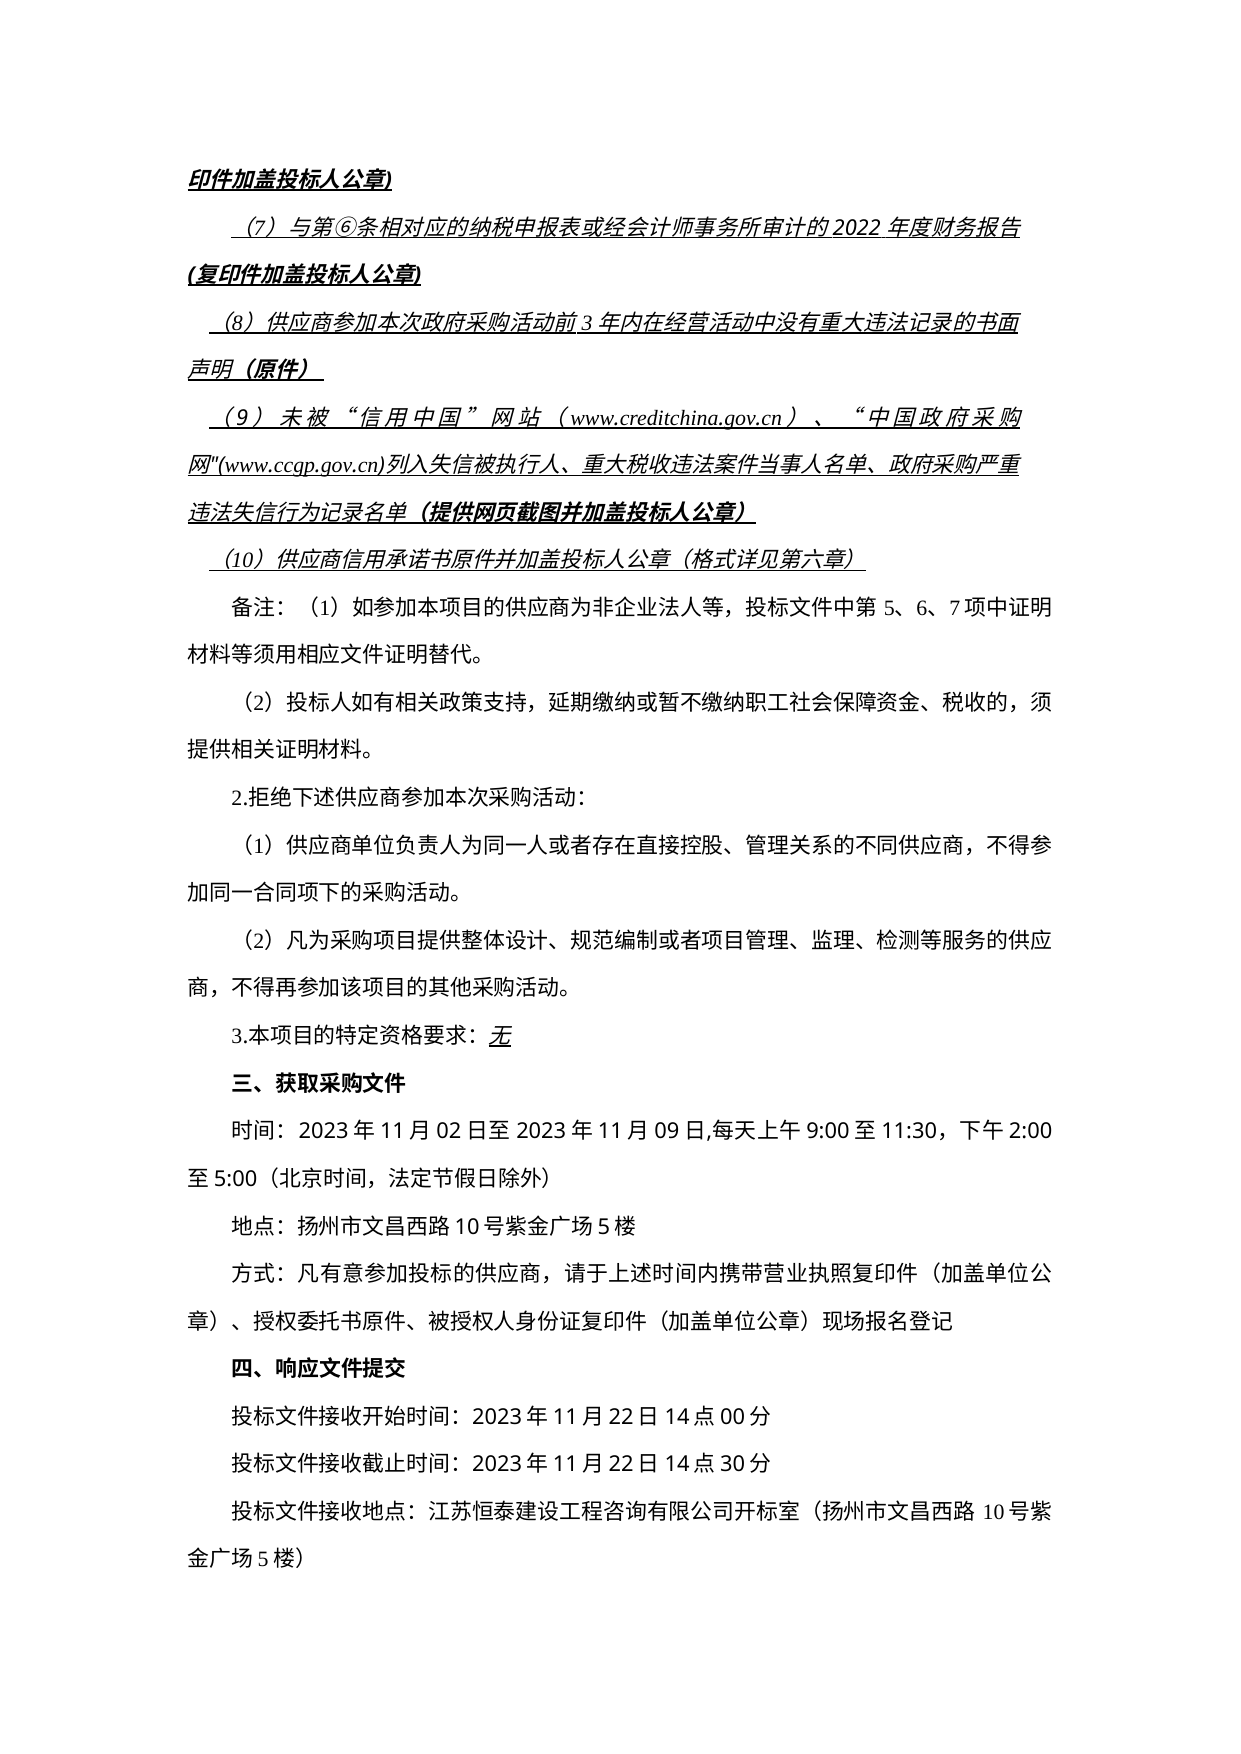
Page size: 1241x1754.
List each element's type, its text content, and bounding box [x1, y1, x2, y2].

text （9）未被“信用中国”网站（www.creditchina.gov.cn）、“中国政府采购网"(www.ccgp.gov.cn)列入失信被执行人、重大税收违法案件当事人名单、政府采购严重违法失信行为记录名单（提供网页截图并加盖投标人公章） [187, 400, 1020, 527]
text （8）供应商参加本次政府采购活动前3年内在经营活动中没有重大违法记录的书面声明（原件） [187, 305, 1020, 384]
text 四、响应文件提交 [187, 1351, 1053, 1383]
text 2.拒绝下述供应商参加本次采购活动： [187, 780, 1053, 812]
text 方式：凡有意参加投标的供应商，请于上述时间内携带营业执照复印件（加盖单位公章）、授权委托书原件、被授权人身份证复印件（加盖单位公章）现场报名登记 [187, 1256, 1053, 1335]
text （10）供应商信用承诺书原件并加盖投标人公章（格式详见第六章） [187, 542, 1020, 574]
text 时间：2023年11月02日至 2023年11月09日,每天上午9:00至11:30，下午2:00至5:00（北京时间，法定节假日除外） [187, 1113, 1053, 1193]
text 地点：扬州市文昌西路10号紫金广场5楼 [187, 1209, 1053, 1240]
text （2）凡为采购项目提供整体设计、规范编制或者项目管理、监理、检测等服务的供应商，不得再参加该项目的其他采购活动。 [187, 923, 1053, 1002]
text 投标文件接收截止时间：2023年11月22日 14点30分 [187, 1446, 1053, 1478]
text （1）供应商单位负责人为同一人或者存在直接控股、管理关系的不同供应商，不得参加同一合同项下的采购活动。 [187, 828, 1053, 907]
text （7）与第⑥条相对应的纳税申报表或经会计师事务所审计的2022年度财务报告(复印件加盖投标人公章) [187, 209, 1020, 289]
text （2）投标人如有相关政策支持，延期缴纳或暂不缴纳职工社会保障资金、税收的，须提供相关证明材料。 [187, 685, 1053, 764]
text 投标文件接收地点：江苏恒泰建设工程咨询有限公司开标室（扬州市文昌西路10号紫金广场5楼） [187, 1494, 1053, 1573]
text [187, 162, 1020, 194]
text 备注：（1）如参加本项目的供应商为非企业法人等，投标文件中第5、6、7项中证明材料等须用相应文件证明替代。 [187, 590, 1053, 669]
text 三、获取采购文件 [187, 1066, 1053, 1098]
text 投标文件接收开始时间：2023年11月22日 14点00分 [187, 1399, 1053, 1431]
text 3.本项目的特定资格要求：无 [187, 1018, 1053, 1050]
